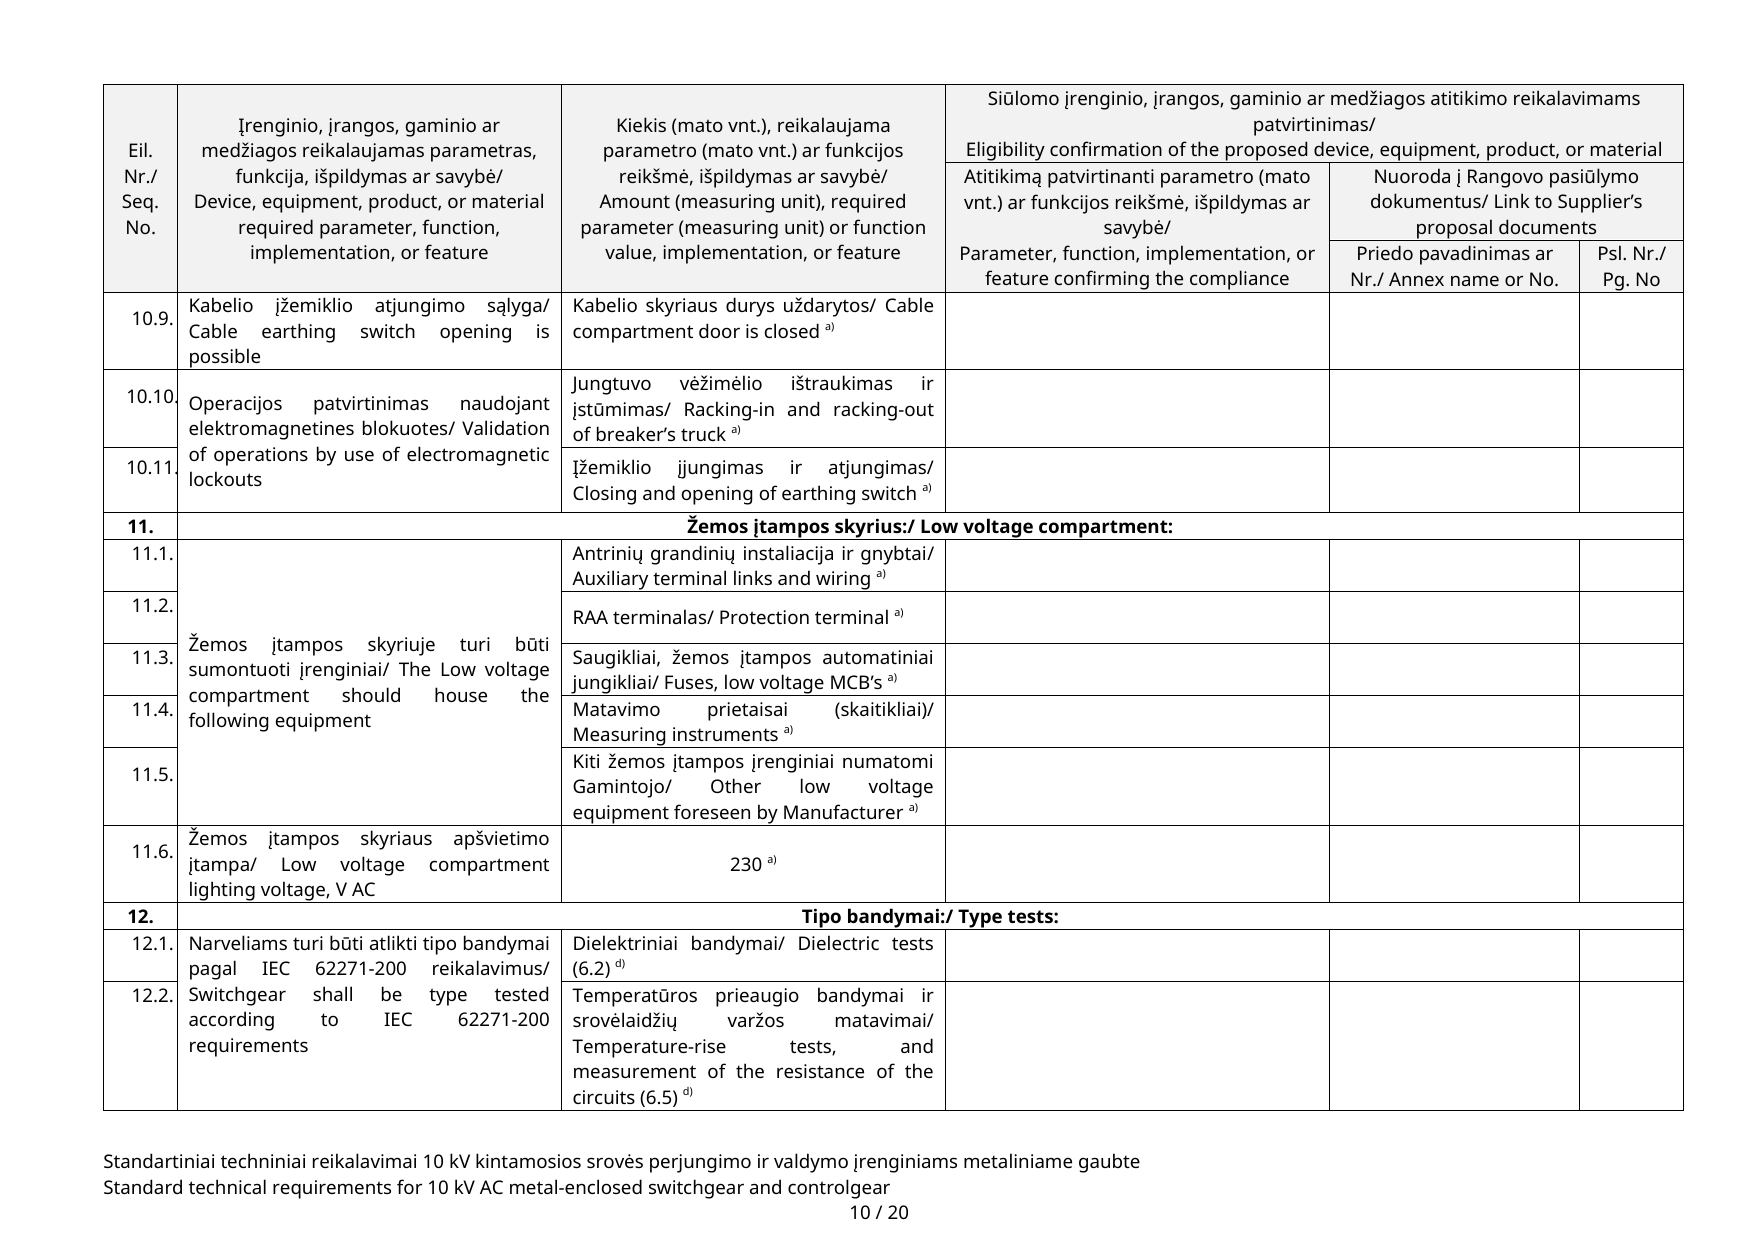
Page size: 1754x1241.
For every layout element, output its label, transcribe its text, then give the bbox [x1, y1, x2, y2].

table_cell [1330, 644, 1579, 695]
table_cell [104, 370, 177, 447]
table_cell Operacijos patvirtinimas naudojant elektromagnetines blokuotes/ Validation of operations by use of electromagnetic lockouts [178, 370, 561, 512]
table_cell [946, 293, 1329, 369]
table_cell [1580, 370, 1683, 447]
table_cell [1330, 930, 1579, 981]
table_cell Matavimo prietaisai (skaitikliai)/ Measuring instruments a) [562, 696, 945, 747]
table_cell Tipo bandymai:/ Type tests: [178, 903, 1683, 929]
table_cell Žemos įtampos skyriaus apšvietimo įtampa/ Low voltage compartment lighting voltage, V AC [178, 826, 561, 902]
table_cell [104, 644, 177, 695]
table_cell Temperatūros prieaugio bandymai ir srovėlaidžių varžos matavimai/ Temperature-rise tests, and measurement of the resistance of the circuits (6.5) d) [562, 982, 945, 1109]
table_cell [1330, 696, 1579, 747]
table_cell [1580, 448, 1683, 512]
table_cell [946, 696, 1329, 747]
table_cell 11. [104, 513, 177, 539]
table_header Kiekis (mato vnt.), reikalaujama parametro (mato vnt.) ar funkcijos reikšmė, išpildymas ar savybė/ Amount (measuring unit), required parameter (measuring unit) or function value, implementation, or feature [562, 85, 945, 292]
table_cell [1330, 540, 1579, 591]
table_cell [1580, 592, 1683, 643]
table_cell Kabelio skyriaus durys uždarytos/ Cable compartment door is closed a) [562, 293, 945, 369]
table_cell [104, 592, 177, 643]
table_cell [1580, 644, 1683, 695]
table_cell [1330, 826, 1579, 902]
table_cell [1330, 448, 1579, 512]
table_cell Narveliams turi būti atlikti tipo bandymai pagal IEC 62271-200 reikalavimus/ Switchgear shall be type tested according to IEC 62271-200 requirements [178, 930, 561, 1109]
table_cell [946, 982, 1329, 1109]
table_cell [1330, 592, 1579, 643]
table_cell Atitikimą patvirtinanti parametro (mato vnt.) ar funkcijos reikšmė, išpildymas ar savybė/ Parameter, function, implementation, or feature confirming the compliance [946, 163, 1329, 292]
table_cell [946, 540, 1329, 591]
table_cell [104, 696, 177, 747]
table_cell [104, 826, 177, 902]
table_cell 12. [104, 903, 177, 929]
table_cell [1580, 293, 1683, 369]
table_header Siūlomo įrenginio, įrangos, gaminio ar medžiagos atitikimo reikalavimams patvirtinimas/ Eligibility confirmation of the proposed device, equipment, product, or material [946, 85, 1683, 162]
table_cell [946, 448, 1329, 512]
table_cell Dielektriniai bandymai/ Dielectric tests (6.2) d) [562, 930, 945, 981]
table_cell [1580, 982, 1683, 1109]
table_cell Nuoroda į Rangovo pasiūlymo dokumentus/ Link to Supplier’s proposal documents [1330, 163, 1683, 239]
table_cell Žemos įtampos skyrius:/ Low voltage compartment: [178, 513, 1683, 539]
table_cell [104, 448, 177, 512]
table_cell 230 a) [562, 826, 945, 902]
table_cell [946, 748, 1329, 825]
table_cell [1580, 748, 1683, 825]
table_cell [1330, 748, 1579, 825]
table_cell Antrinių grandinių instaliacija ir gnybtai/ Auxiliary terminal links and wiring a) [562, 540, 945, 591]
table_cell [104, 930, 177, 981]
table_cell [104, 748, 177, 825]
table_cell [1580, 930, 1683, 981]
table_cell Įžemiklio įjungimas ir atjungimas/ Closing and opening of earthing switch a) [562, 448, 945, 512]
table_cell [1580, 826, 1683, 902]
table_cell [946, 592, 1329, 643]
table_cell [1330, 370, 1579, 447]
table_cell Jungtuvo vėžimėlio ištraukimas ir įstūmimas/ Racking-in and racking-out of breaker’s truck a) [562, 370, 945, 447]
table_cell [1330, 293, 1579, 369]
table_cell [946, 826, 1329, 902]
table_cell RAA terminalas/ Protection terminal a) [562, 592, 945, 643]
table_cell Saugikliai, žemos įtampos automatiniai jungikliai/ Fuses, low voltage MCB’s a) [562, 644, 945, 695]
table_cell Psl. Nr./ Pg. No [1580, 241, 1683, 292]
table_cell [946, 370, 1329, 447]
table_cell Kiti žemos įtampos įrenginiai numatomi Gamintojo/ Other low voltage equipment foreseen by Manufacturer a) [562, 748, 945, 825]
table_cell [946, 644, 1329, 695]
table_cell [946, 930, 1329, 981]
table_header Įrenginio, įrangos, gaminio ar medžiagos reikalaujamas parametras, funkcija, išpildymas ar savybė/ Device, equipment, product, or material required parameter, function, implementation, or feature [178, 85, 561, 292]
table_cell Kabelio įžemiklio atjungimo sąlyga/ Cable earthing switch opening is possible [178, 293, 561, 369]
table_cell [104, 540, 177, 591]
table_header Eil. Nr./ Seq. No. [104, 85, 177, 292]
table_cell [1330, 982, 1579, 1109]
table_cell [1580, 696, 1683, 747]
table_cell Žemos įtampos skyriuje turi būti sumontuoti įrenginiai/ The Low voltage compartment should house the following equipment [178, 540, 561, 825]
table_cell [1580, 540, 1683, 591]
table_cell [104, 293, 177, 369]
table_cell [104, 982, 177, 1109]
table_cell Priedo pavadinimas ar Nr./ Annex name or No. [1330, 241, 1579, 292]
